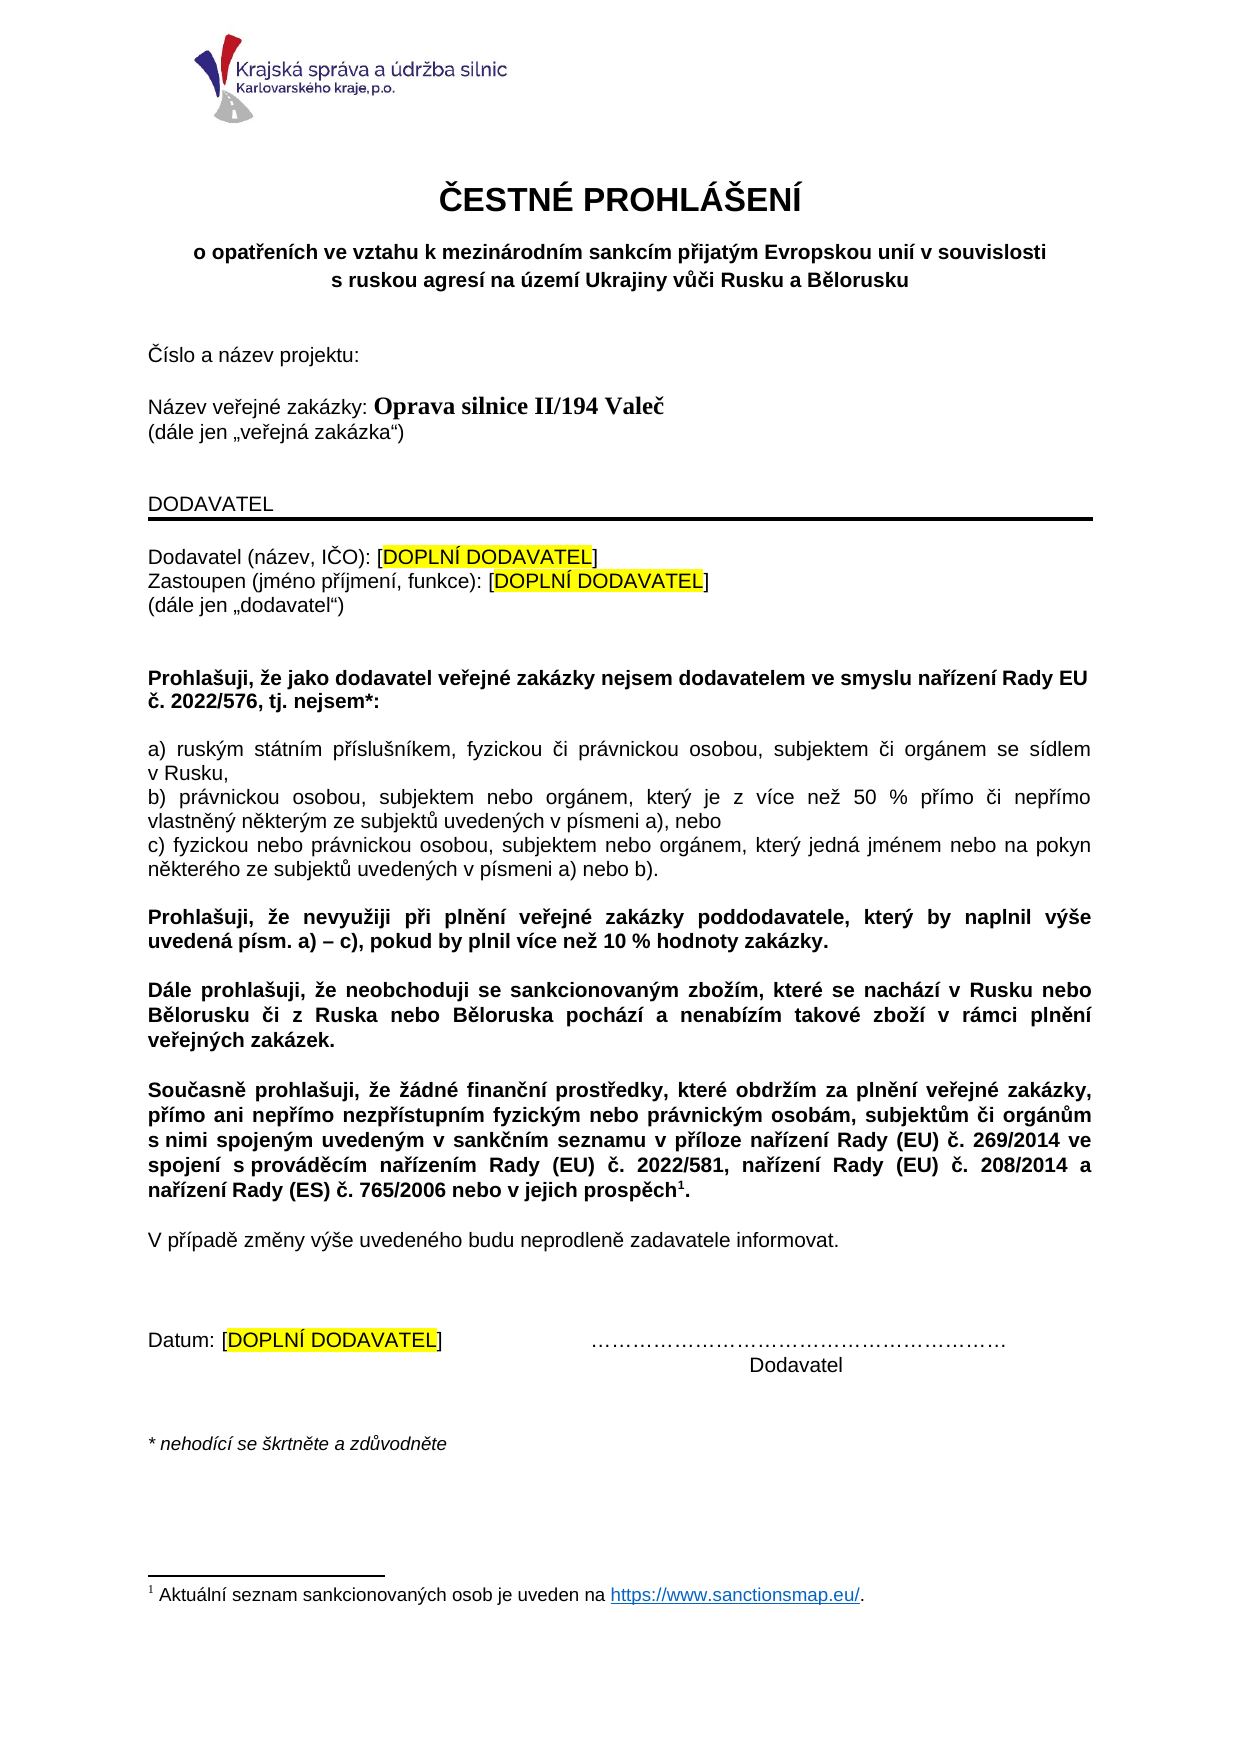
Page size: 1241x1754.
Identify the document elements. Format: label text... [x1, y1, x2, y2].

text Prohlašuji, že jako dodavatel veřejné zakázky nejsem dodavatelem ve smyslu nařízení Rady EU č. 2022/576, tj. nejsem*: [148, 665, 1093, 713]
text DODAVATEL [148, 491, 1093, 517]
text Dodavatel (název, IČO): [DOPLNÍ DODAVATEL] [148, 544, 1093, 568]
subtitle Datum: [DOPLNÍ DODAVATEL] …………………………………………………… [148, 1328, 1093, 1353]
text o opatřeních ve vztahu k mezinárodním sankcím přijatým Evropskou unií v souvislosti s ruskou agresí na území Ukrajiny vůči Rusku a Bělorusku [148, 240, 1093, 291]
subtitle Současně prohlašuji, že žádné finanční prostředky, které obdržím za plnění veřejné zakázky, přímo ani nepřímo nezpřístupním fyzickým nebo právnickým osobám, subjektům či orgánům s nimi spojeným uvedeným v sankčním seznamu v příloze nařízení Rady (EU) č. 269/2014 ve spojení s prováděcím nařízením Rady (EU) č. 2022/581, nařízení Rady (EU) č. 208/2014 a nařízení Rady (ES) č. 765/2006 nebo v jejich prospěch. [148, 1078, 1093, 1203]
text c) fyzickou nebo právnickou osobou, subjektem nebo orgánem, který jedná jménem nebo na pokyn některého ze subjektů uvedených v písmeni a) nebo b). [148, 833, 1093, 881]
text b) právnickou osobou, subjektem nebo orgánem, který je z více než 50 % přímo či nepřímo vlastněný některým ze subjektů uvedených v písmeni a), nebo [148, 785, 1093, 833]
text Číslo a název projektu: [148, 343, 1093, 367]
text Název veřejné zakázky: Oprava silnice II/194 Valeč [148, 391, 1093, 419]
text Zastoupen (jméno příjmení, funkce): [DOPLNÍ DODAVATEL] [148, 568, 1093, 592]
text Prohlašuji, že nevyužiji při plnění veřejné zakázky poddodavatele, který by naplnil výše uvedená písm. a) – c), pokud by plnil více než 10 % hodnoty zakázky. [148, 905, 1093, 953]
subtitle Dále prohlašuji, že neobchoduji se sankcionovaným zbožím, které se nachází v Rusku nebo Bělorusku či z Ruska nebo Běloruska pochází a nenabízím takové zboží v rámci plnění veřejných zakázek. [148, 978, 1093, 1053]
subtitle V případě změny výše uvedeného budu neprodleně zadavatele informovat. [148, 1228, 1093, 1253]
subtitle * nehodící se škrtněte a zdůvodněte [148, 1433, 1093, 1454]
picture [147, 24, 548, 128]
subtitle ČESTNÉ PROHLÁŠENÍ [148, 191, 1093, 216]
text a) ruským státním příslušníkem, fyzickou či právnickou osobou, subjektem či orgánem se sídlem v Rusku, [148, 737, 1093, 785]
text (dále jen „dodavatel“) [148, 592, 1093, 616]
text (dále jen „veřejná zakázka“) [148, 419, 1093, 443]
list Dodavatel [664, 1353, 1196, 1377]
